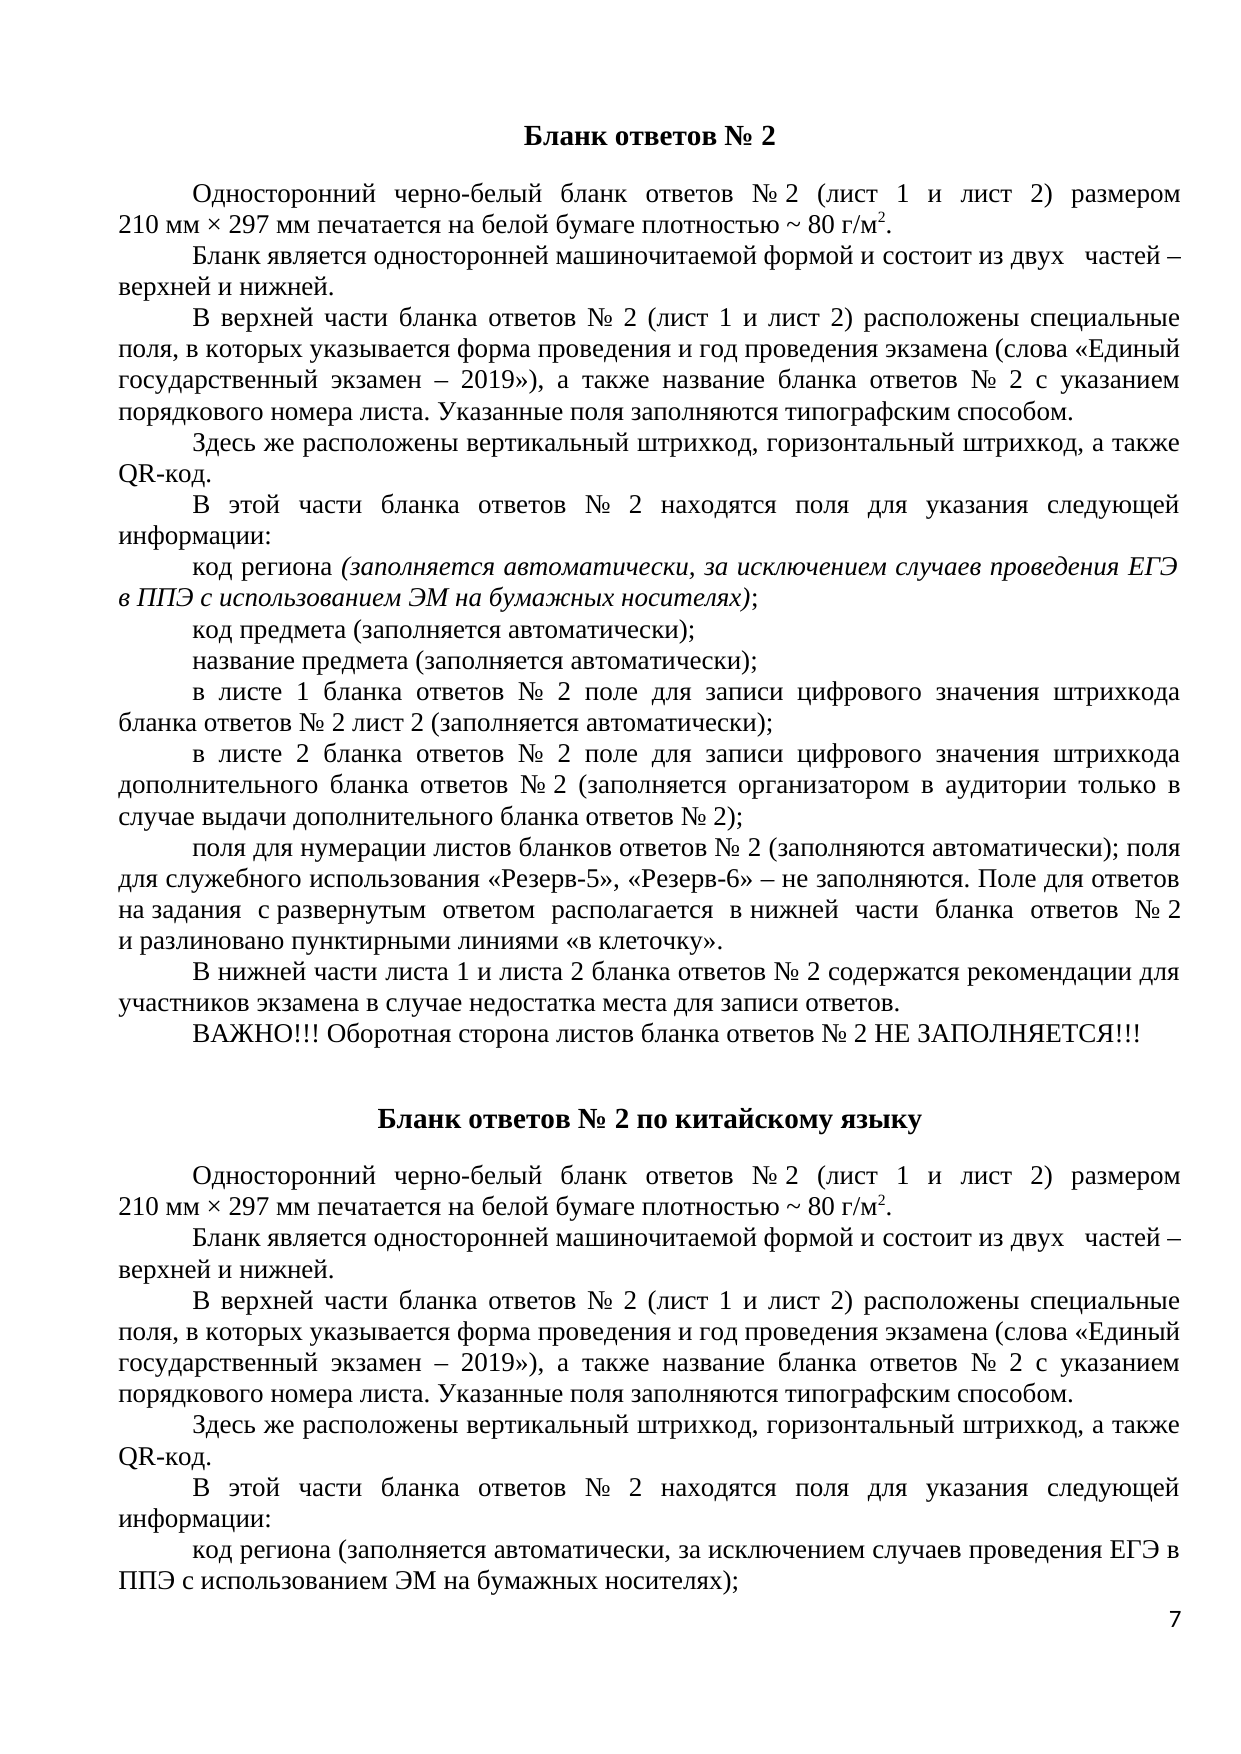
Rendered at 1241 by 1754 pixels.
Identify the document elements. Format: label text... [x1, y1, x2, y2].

text В верхней части бланка ответов № 2 (лист 1 и лист 2) расположены специальные поля, в которых указывается форма проведения и год проведения экзамена (слова «Единый государственный экзамен – 2019»), а также название бланка ответов № 2 с указанием порядкового номера листа. Указанные поля заполняются типографским способом. [118, 1284, 1181, 1408]
subtitle Бланк ответов № 2 [118, 118, 1181, 152]
text название предмета (заполняется автоматически); [118, 644, 1181, 675]
text ВАЖНО!!! Оборотная сторона листов бланка ответов № 2 НЕ ЗАПОЛНЯЕТСЯ!!! [118, 1018, 1181, 1049]
text Бланк является односторонней машиночитаемой формой и состоит из двух частей – верхней и нижней. [118, 1222, 1181, 1284]
text Здесь же расположены вертикальный штрихкод, горизонтальный штрихкод, а также QR-код. [118, 426, 1181, 488]
text в листе 2 бланка ответов № 2 поле для записи цифрового значения штрихкода дополнительного бланка ответов № 2 (заполняется организатором в аудитории только в случае выдачи дополнительного бланка ответов № 2); [118, 737, 1181, 831]
text Односторонний черно-белый бланк ответов № 2 (лист 1 и лист 2) размером × 297 мм печатается на белой бумаге плотностью ~ 80 г/м2. [118, 177, 1181, 239]
subtitle Бланк ответов № 2 по китайскому языку [118, 1101, 1181, 1134]
text Здесь же расположены вертикальный штрихкод, горизонтальный штрихкод, а также QR-код. [118, 1408, 1181, 1471]
text код региона (заполняется автоматически, за исключением случаев проведения ЕГЭ в ППЭ с использованием ЭМ на бумажных носителях); [118, 550, 1181, 613]
text В нижней части листа 1 и листа 2 бланка ответов № 2 содержатся рекомендации для участников экзамена в случае недостатка места для записи ответов. [118, 955, 1181, 1018]
text в листе 1 бланка ответов № 2 поле для записи цифрового значения штрихкода бланка ответов № 2 лист 2 (заполняется автоматически); [118, 675, 1181, 737]
text поля для нумерации листов бланков ответов № 2 (заполняются автоматически); поля для служебного использования «Резерв-5», «Резерв-6» – не заполняются. Поле для ответов на задания с развернутым ответом располагается в нижней части бланка ответов № 2 и разлиновано пунктирными линиями «в клеточку». [118, 831, 1181, 955]
text Бланк является односторонней машиночитаемой формой и состоит из двух частей – верхней и нижней. [118, 239, 1181, 301]
text Односторонний черно-белый бланк ответов № 2 (лист 1 и лист 2) размером × 297 мм печатается на белой бумаге плотностью ~ 80 г/м2. [118, 1159, 1181, 1222]
text В этой части бланка ответов № 2 находятся поля для указания следующей информации: [118, 488, 1181, 550]
text код региона (заполняется автоматически, за исключением случаев проведения ЕГЭ в ППЭ с использованием ЭМ на бумажных носителях); [118, 1533, 1181, 1595]
text В этой части бланка ответов № 2 находятся поля для указания следующей информации: [118, 1471, 1181, 1533]
text код предмета (заполняется автоматически); [118, 613, 1181, 644]
text В верхней части бланка ответов № 2 (лист 1 и лист 2) расположены специальные поля, в которых указывается форма проведения и год проведения экзамена (слова «Единый государственный экзамен – 2019»), а также название бланка ответов № 2 с указанием порядкового номера листа. Указанные поля заполняются типографским способом. [118, 301, 1181, 426]
